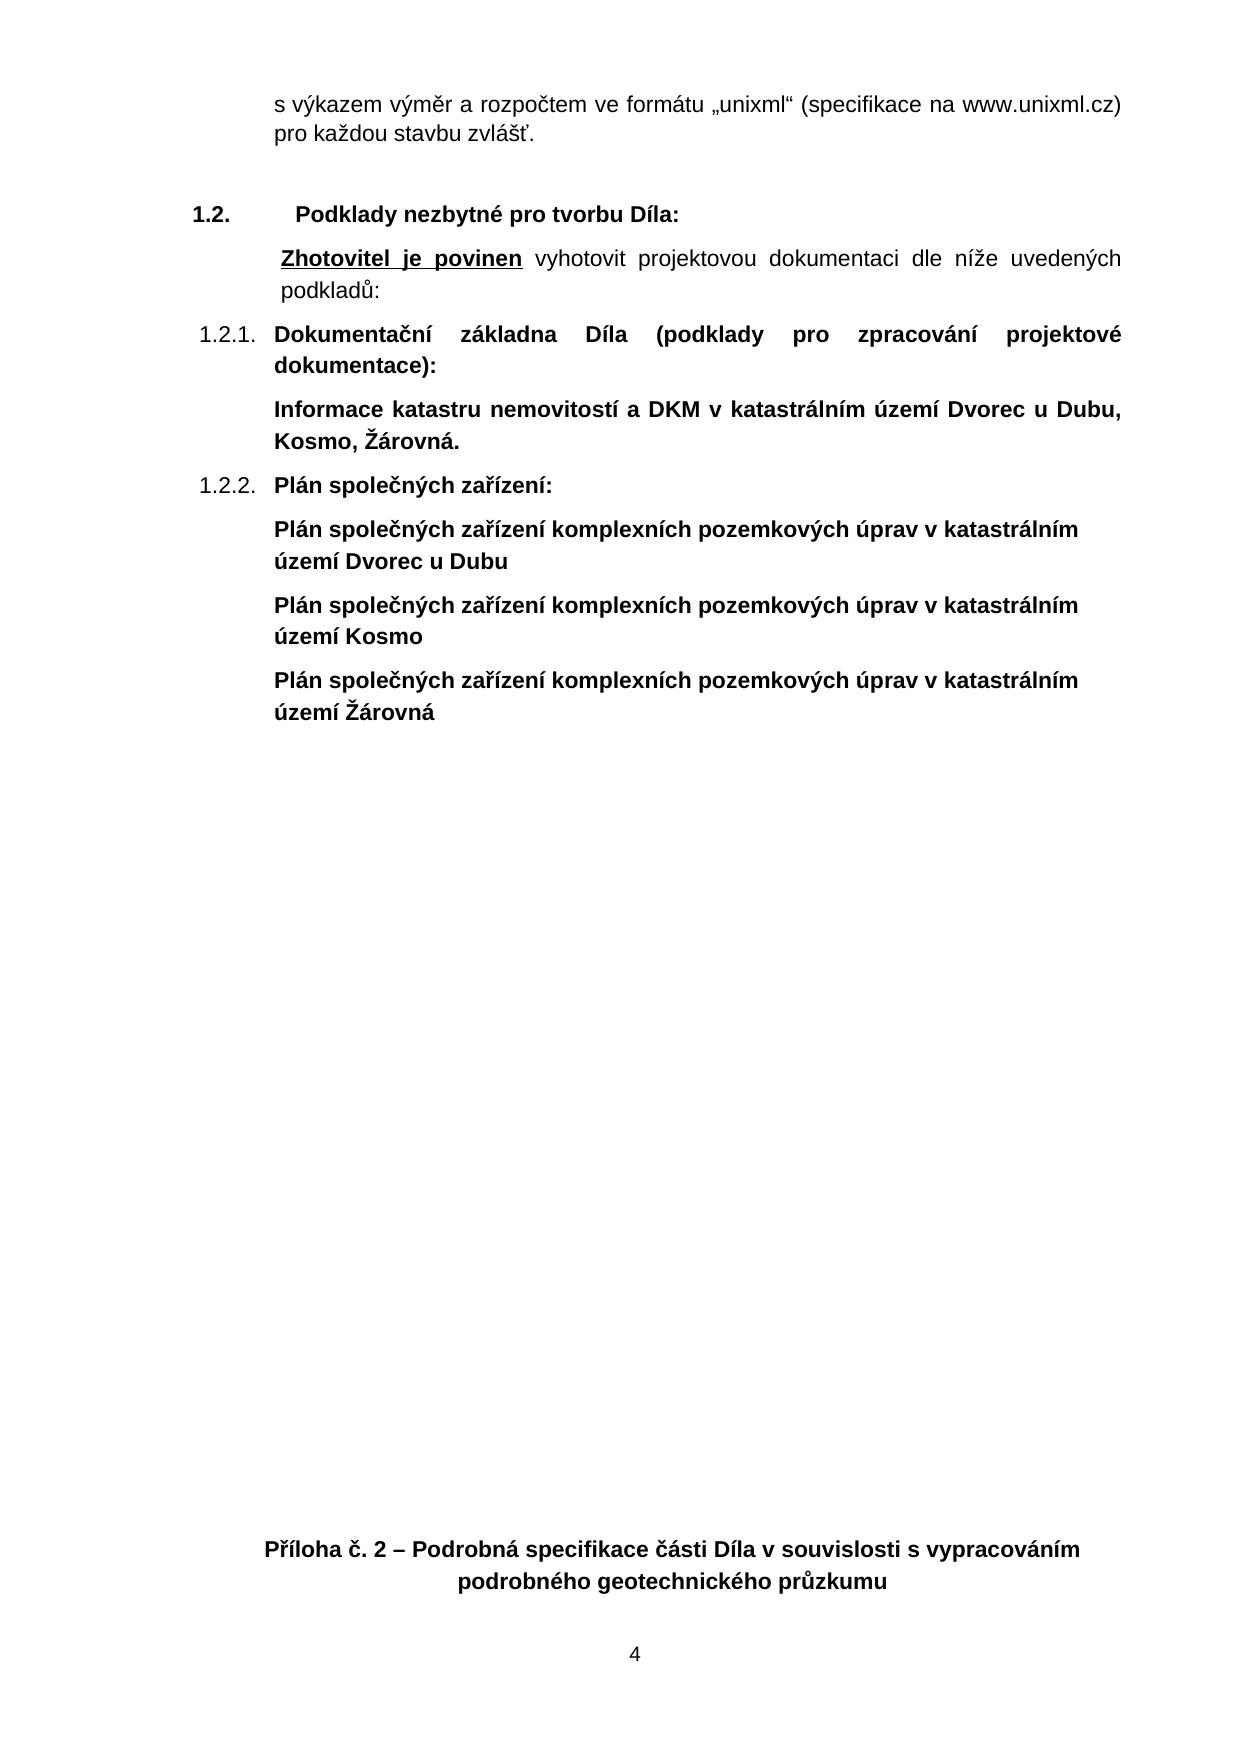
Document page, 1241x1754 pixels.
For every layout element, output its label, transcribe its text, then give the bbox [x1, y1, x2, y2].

list Podklady nezbytné pro tvorbu Díla: [192, 201, 1122, 227]
list Příloha č. 2 – Podrobná specifikace části Díla v souvislosti s vypracováním podrobného geotechnického průzkumu [223, 1536, 1122, 1594]
list Informace katastru nemovitostí a DKM v katastrálním území Dvorec u Dubu, Kosmo, Žárovná. [274, 396, 1122, 454]
list Plán společných zařízení komplexních pozemkových úprav v katastrálním území Kosmo [274, 592, 1122, 650]
list Dokumentační základna Díla (podklady pro zpracování projektové dokumentace): [199, 321, 1122, 379]
list Zhotovitel je povinen vyhotovit projektovou dokumentaci dle níže uvedených podkladů: [281, 245, 1122, 303]
list Plán společných zařízení: [199, 472, 1122, 498]
list Plán společných zařízení komplexních pozemkových úprav v katastrálním území Žárovná [274, 667, 1122, 725]
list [199, 89, 1122, 147]
list Plán společných zařízení komplexních pozemkových úprav v katastrálním území Dvorec u Dubu [274, 516, 1122, 574]
